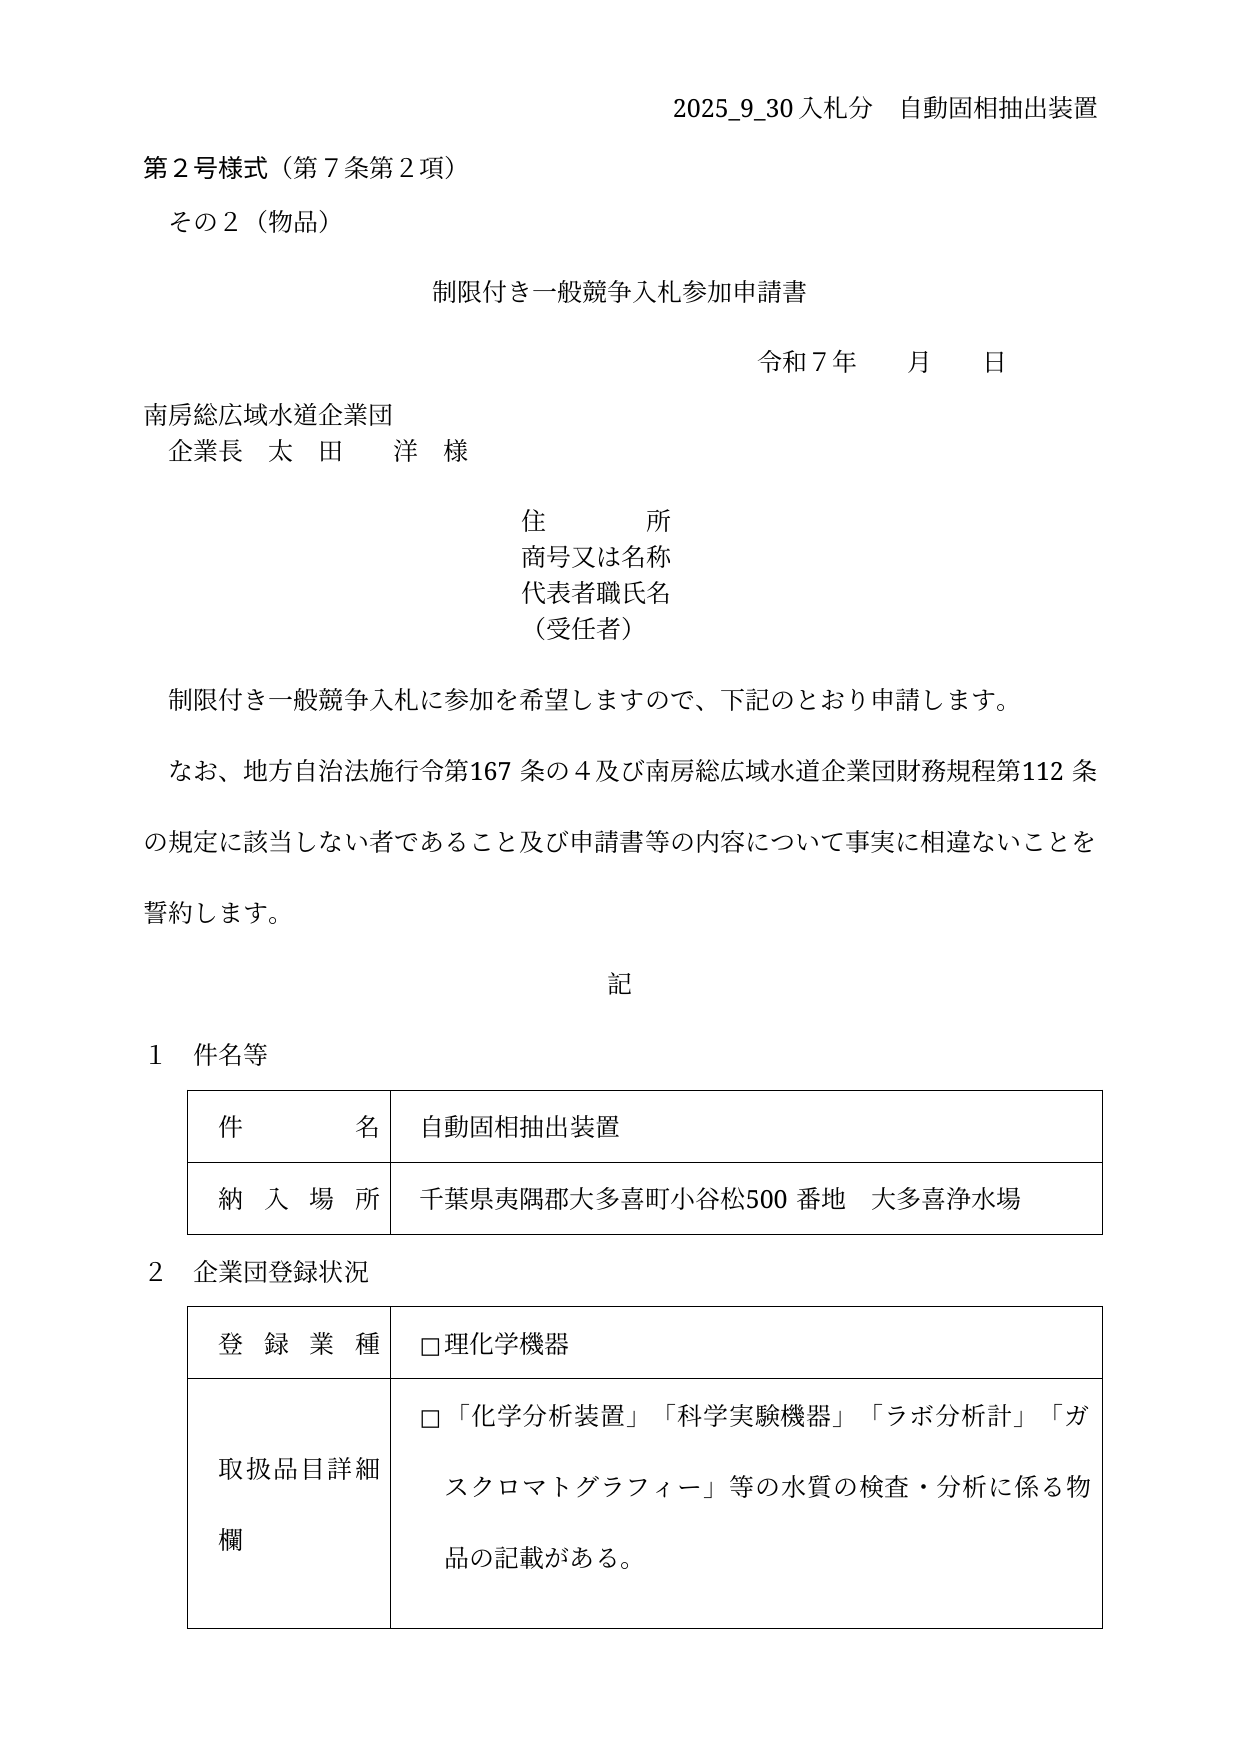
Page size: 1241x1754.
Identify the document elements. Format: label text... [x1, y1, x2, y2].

text （受任者） [193, 610, 1097, 646]
table_cell 千葉県夷隅郡大多喜町小谷松500番地 大多喜浄水場 [391, 1163, 1102, 1234]
text 企業長 太 田 洋 様 [168, 432, 1097, 468]
text ２ 企業団登録状況 [143, 1235, 1097, 1306]
text 記 [143, 947, 1097, 1018]
text 商号又は名称 [193, 538, 1097, 574]
text 住 所 [193, 502, 1097, 538]
table_header 登録業種 [188, 1307, 390, 1378]
text １ 件名等 [143, 1018, 1097, 1089]
table_header □理化学機器 [391, 1307, 1102, 1378]
text 代表者職氏名 [193, 574, 1097, 610]
table_header 自動固相抽出装置 [391, 1091, 1102, 1162]
table_cell 納入場所 [188, 1163, 390, 1234]
text 第２号様式（第７条第２項） [143, 131, 1097, 202]
table_header 件名 [188, 1091, 390, 1162]
table_cell □「化学分析装置」「科学実験機器」「ラボ分析計」「ガスクロマトグラフィー」等の水質の検査・分析に係る物品の記載がある。 [391, 1379, 1102, 1628]
text 南房総広域水道企業団 [143, 396, 1097, 432]
text 令和７年 月 日 [193, 342, 1097, 378]
text その２（物品） [143, 202, 1097, 238]
text なお、地方自治法施行令第167条の４及び南房総広域水道企業団財務規程第112条の規定に該当しない者であること及び申請書等の内容について事実に相違ないことを誓約します。 [143, 734, 1097, 947]
text 制限付き一般競争入札に参加を希望しますので、下記のとおり申請します。 [143, 663, 1097, 734]
text 制限付き一般競争入札参加申請書 [143, 272, 1097, 308]
table_cell 取扱品目詳細欄 [188, 1379, 390, 1628]
